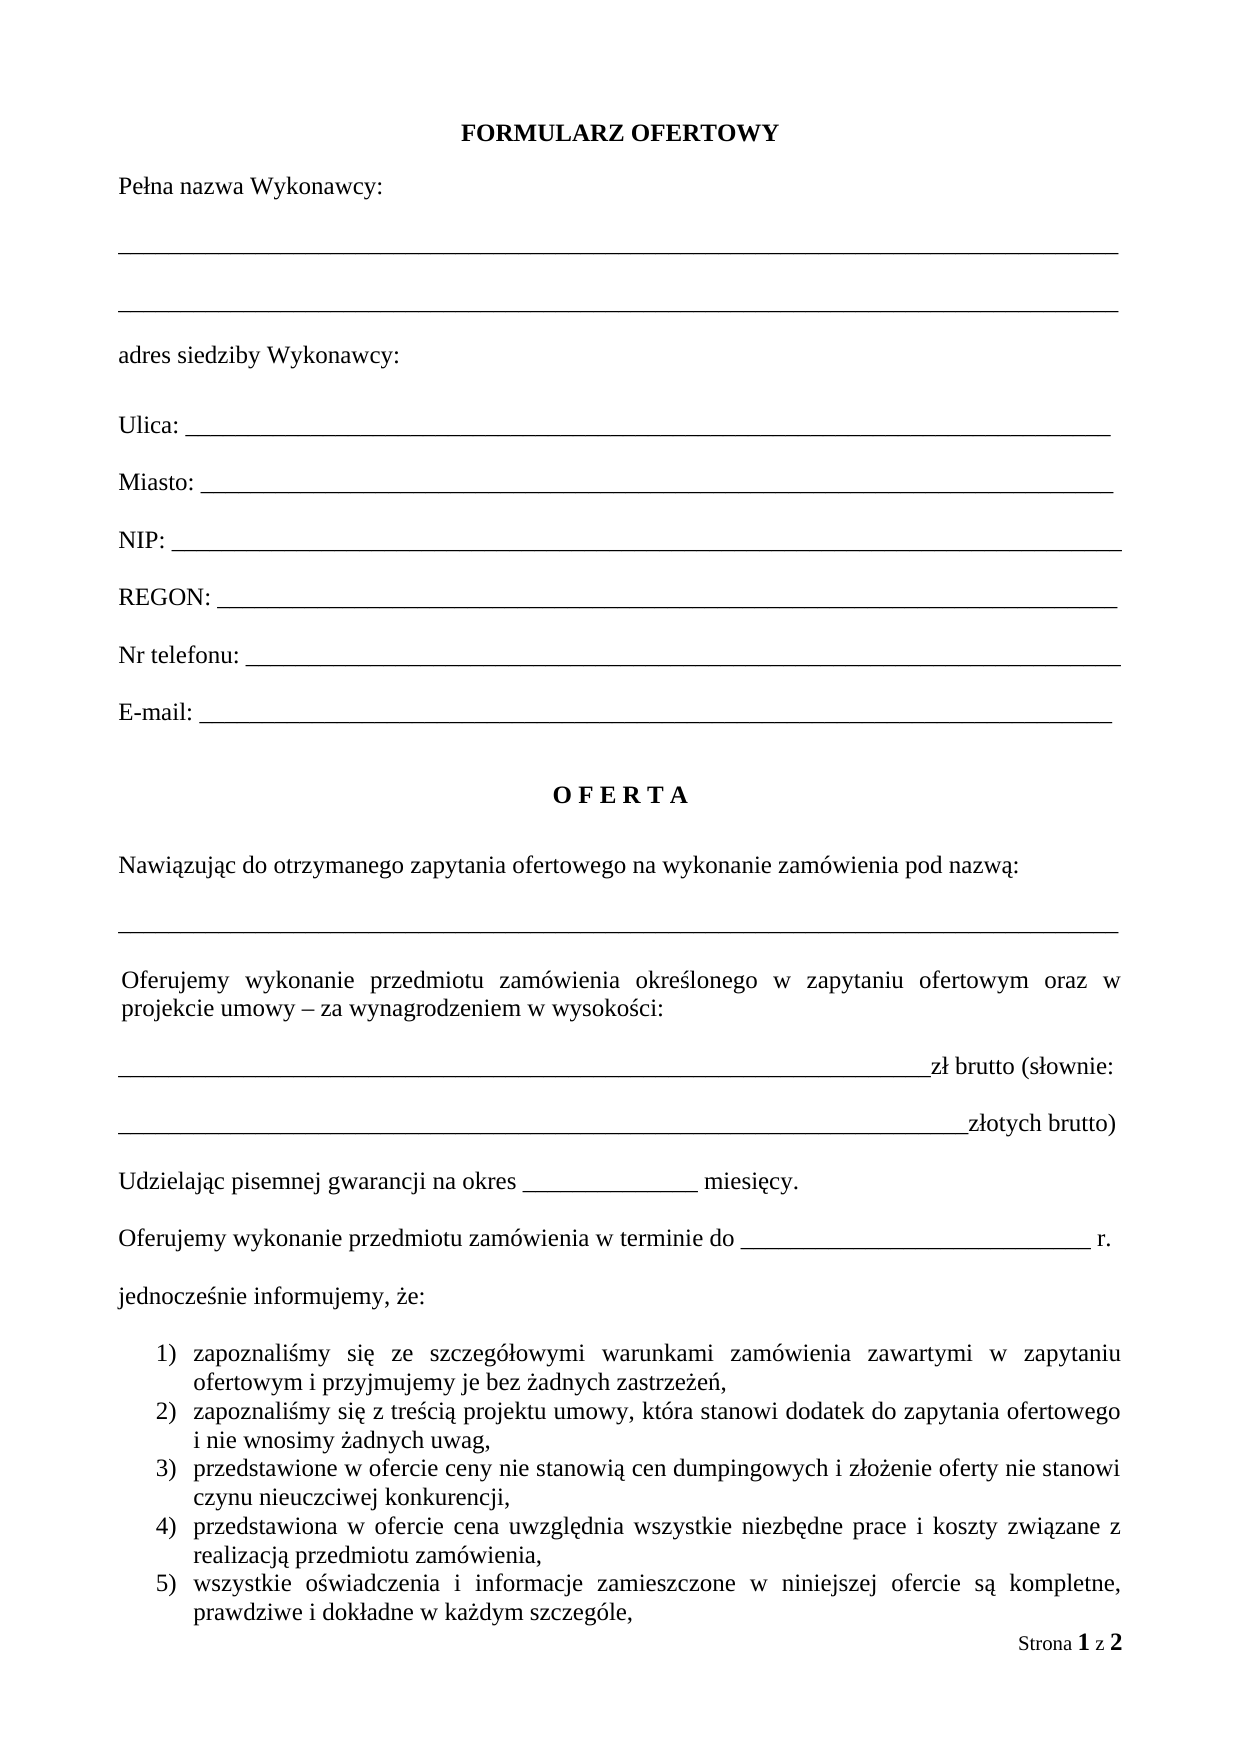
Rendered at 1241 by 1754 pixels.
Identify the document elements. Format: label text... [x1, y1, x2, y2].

text ________________________________________________________________________________ [118, 286, 1122, 315]
subtitle O F E R T A [118, 780, 1122, 808]
text Miasto: _________________________________________________________________________ [118, 467, 1122, 496]
text Oferujemy wykonanie przedmiotu zamówienia określonego w zapytaniu ofertowym oraz w projekcie umowy – za wynagrodzeniem w wysokości: [121, 965, 1122, 1022]
list przedstawiona w ofercie cena uwzględnia wszystkie niezbędne prace i koszty związane z realizacją przedmiotu zamówienia, [156, 1511, 1122, 1568]
text NIP: ____________________________________________________________________________ [118, 525, 1122, 553]
list zapoznaliśmy się z treścią projektu umowy, która stanowi dodatek do zapytania ofertowego i nie wnosimy żadnych uwag, [156, 1396, 1122, 1453]
text Pełna nazwa Wykonawcy: [118, 171, 1122, 200]
text FORMULARZ OFERTOWY [118, 118, 1122, 147]
list przedstawione w ofercie ceny nie stanowią cen dumpingowych i złożenie oferty nie stanowi czynu nieuczciwej konkurencji, [156, 1453, 1122, 1511]
list wszystkie oświadczenia i informacje zamieszczone w niniejszej ofercie są kompletne, prawdziwe i dokładne w każdym szczególe, [156, 1568, 1122, 1626]
text ________________________________________________________________________________ [118, 907, 1122, 936]
text adres siedziby Wykonawcy: [118, 340, 1122, 368]
text ________________________________________________________________________________ [118, 228, 1122, 257]
text Nr telefonu: ______________________________________________________________________ [118, 640, 1122, 668]
text ____________________________________________________________________złotych brutto) [118, 1108, 1122, 1137]
text Oferujemy wykonanie przedmiotu zamówienia w terminie do ____________________________ r. [118, 1223, 1122, 1252]
text REGON: ________________________________________________________________________ [118, 582, 1122, 611]
text Nawiązując do otrzymanego zapytania ofertowego na wykonanie zamówienia pod nazwą: [118, 850, 1122, 878]
text Udzielając pisemnej gwarancji na okres ______________ miesięcy. [118, 1166, 1122, 1195]
text _________________________________________________________________zł brutto (słownie: [118, 1051, 1122, 1080]
text Ulica: __________________________________________________________________________ [118, 410, 1122, 438]
list zapoznaliśmy się ze szczegółowymi warunkami zamówienia zawartymi w zapytaniu ofertowym i przyjmujemy je bez żadnych zastrzeżeń, [156, 1338, 1122, 1396]
text E-mail: _________________________________________________________________________ [118, 697, 1122, 726]
text jednocześnie informujemy, że: [118, 1281, 1122, 1310]
